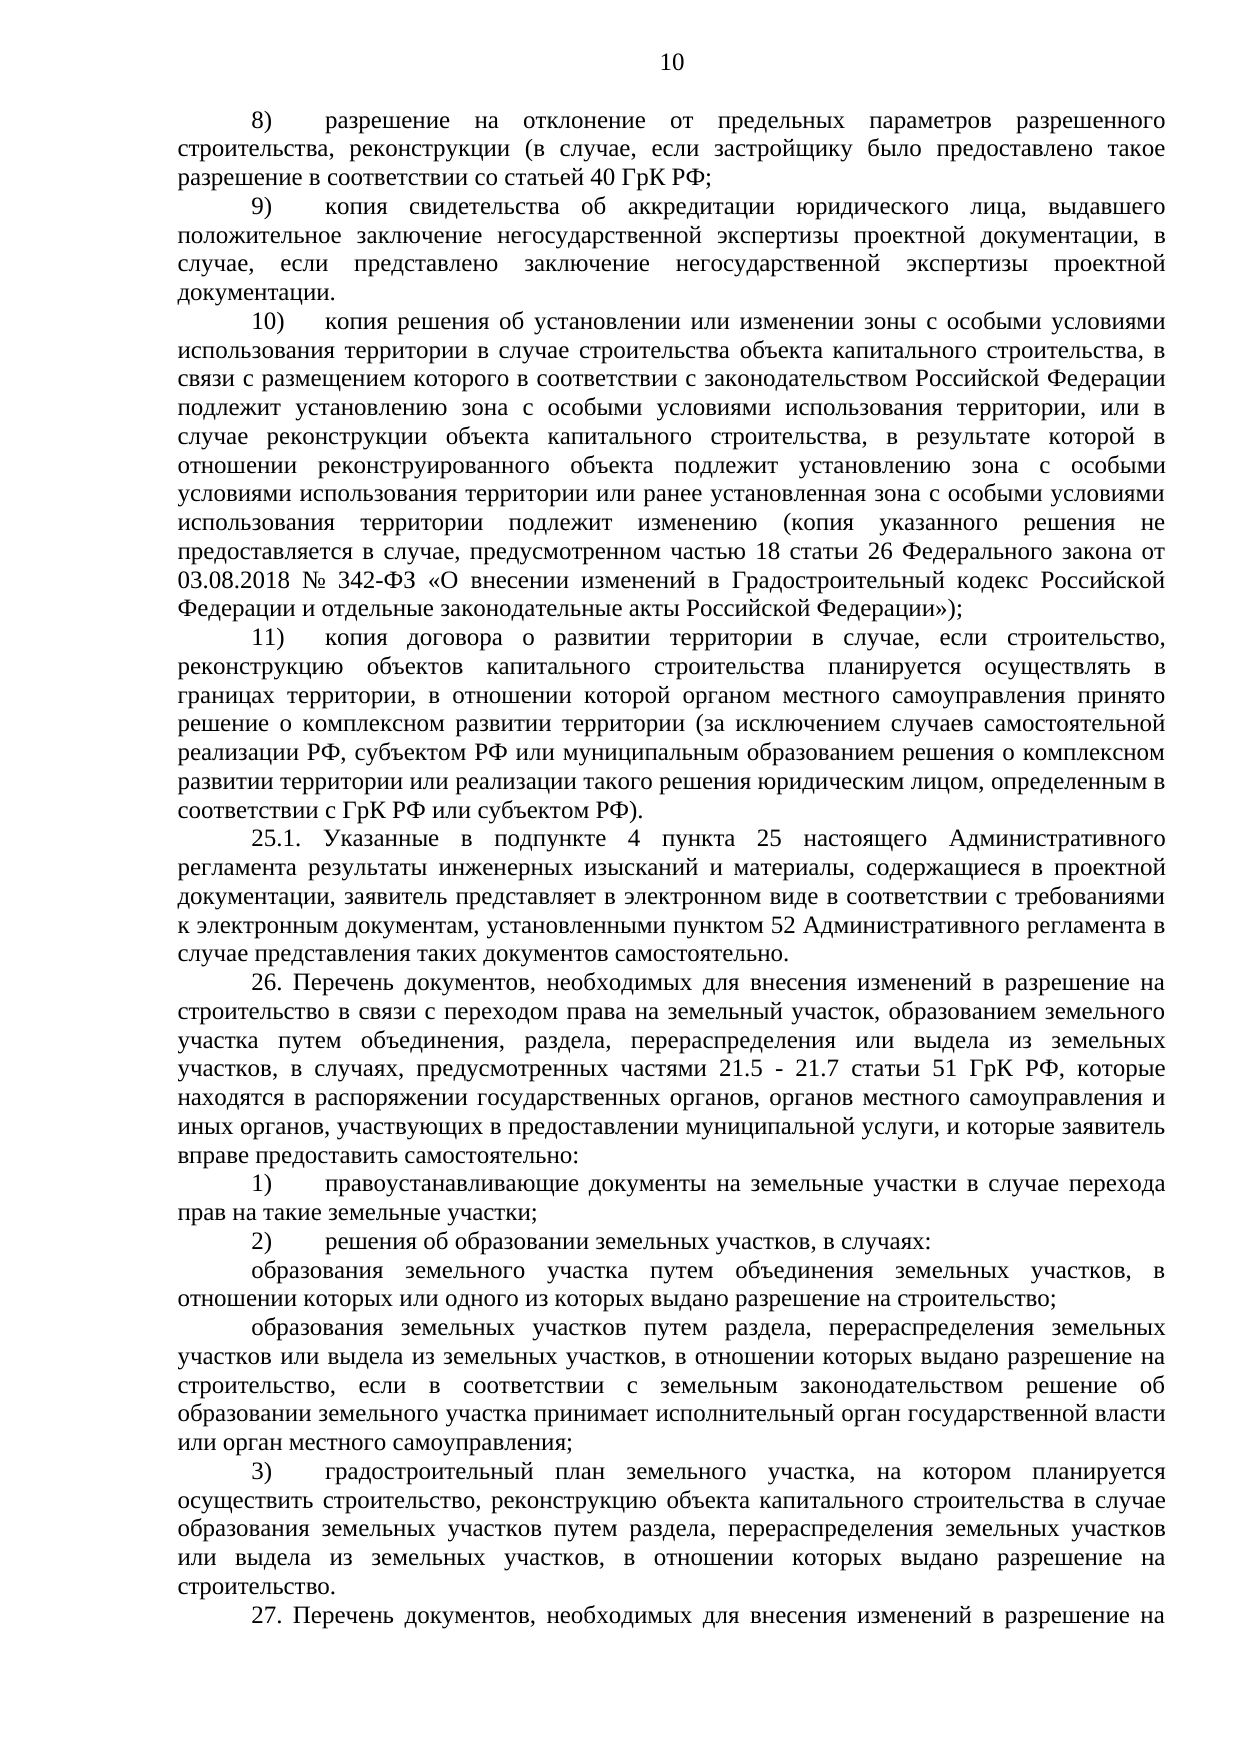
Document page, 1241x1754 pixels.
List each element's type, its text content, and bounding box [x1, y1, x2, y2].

text 2) решения об образовании земельных участков, в случаях: [177, 1226, 1166, 1255]
text 26. Перечень документов, необходимых для внесения изменений в разрешение на строительство в связи с переходом права на земельный участок, образованием земельного участка путем объединения, раздела, перераспределения или выдела из земельных участков, в случаях, предусмотренных частями 21.5 - 21.7 статьи 51 ГрК РФ, которые находятся в распоряжении государственных органов, органов местного самоуправления и иных органов, участвующих в предоставлении муниципальной услуги, и которые заявитель вправе предоставить самостоятельно: [177, 967, 1166, 1168]
text 3) градостроительный план земельного участка, на котором планируется осуществить строительство, реконструкцию объекта капитального строительства в случае образования земельных участков путем раздела, перераспределения земельных участков или выдела из земельных участков, в отношении которых выдано разрешение на строительство. [177, 1456, 1166, 1600]
text образования земельных участков путем раздела, перераспределения земельных участков или выдела из земельных участков, в отношении которых выдано разрешение на строительство, если в соответствии с земельным законодательством решение об образовании земельного участка принимает исполнительный орган государственной власти или орган местного самоуправления; [177, 1312, 1166, 1456]
text 8) разрешение на отклонение от предельных параметров разрешенного строительства, реконструкции (в случае, если застройщику было предоставлено такое разрешение в соответствии со статьей 40 ГрК РФ; [177, 105, 1166, 191]
text образования земельного участка путем объединения земельных участков, в отношении которых или одного из которых выдано разрешение на строительство; [177, 1255, 1166, 1312]
text 9) копия свидетельства об аккредитации юридического лица, выдавшего положительное заключение негосударственной экспертизы проектной документации, в случае, если представлено заключение негосударственной экспертизы проектной документации. [177, 191, 1166, 306]
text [177, 1600, 1166, 1628]
text 1) правоустанавливающие документы на земельные участки в случае перехода прав на такие земельные участки; [177, 1168, 1166, 1226]
text 25.1. Указанные в подпункте 4 пункта 25 настоящего Административного регламента результаты инженерных изысканий и материалы, содержащиеся в проектной документации, заявитель представляет в электронном виде в соответствии с требованиями к электронным документам, установленными пунктом 52 Административного регламента в случае представления таких документов самостоятельно. [177, 823, 1166, 967]
text 10) копия решения об установлении или изменении зоны с особыми условиями использования территории в случае строительства объекта капитального строительства, в связи с размещением которого в соответствии с законодательством Российской Федерации подлежит установлению зона с особыми условиями использования территории, или в случае реконструкции объекта капитального строительства, в результате которой в отношении реконструированного объекта подлежит установлению зона с особыми условиями использования территории или ранее установленная зона с особыми условиями использования территории подлежит изменению (копия указанного решения не предоставляется в случае, предусмотренном частью 18 статьи 26 Федерального закона от 03.08.2018 № 342-ФЗ «О внесении изменений в Градостроительный кодекс Российской Федерации и отдельные законодательные акты Российской Федерации»); [177, 306, 1166, 622]
text 11) копия договора о развитии территории в случае, если строительство, реконструкцию объектов капитального строительства планируется осуществлять в границах территории, в отношении которой органом местного самоуправления принято решение о комплексном развитии территории (за исключением случаев самостоятельной реализации РФ, субъектом РФ или муниципальным образованием решения о комплексном развитии территории или реализации такого решения юридическим лицом, определенным в соответствии с ГрК РФ или субъектом РФ). [177, 622, 1166, 823]
